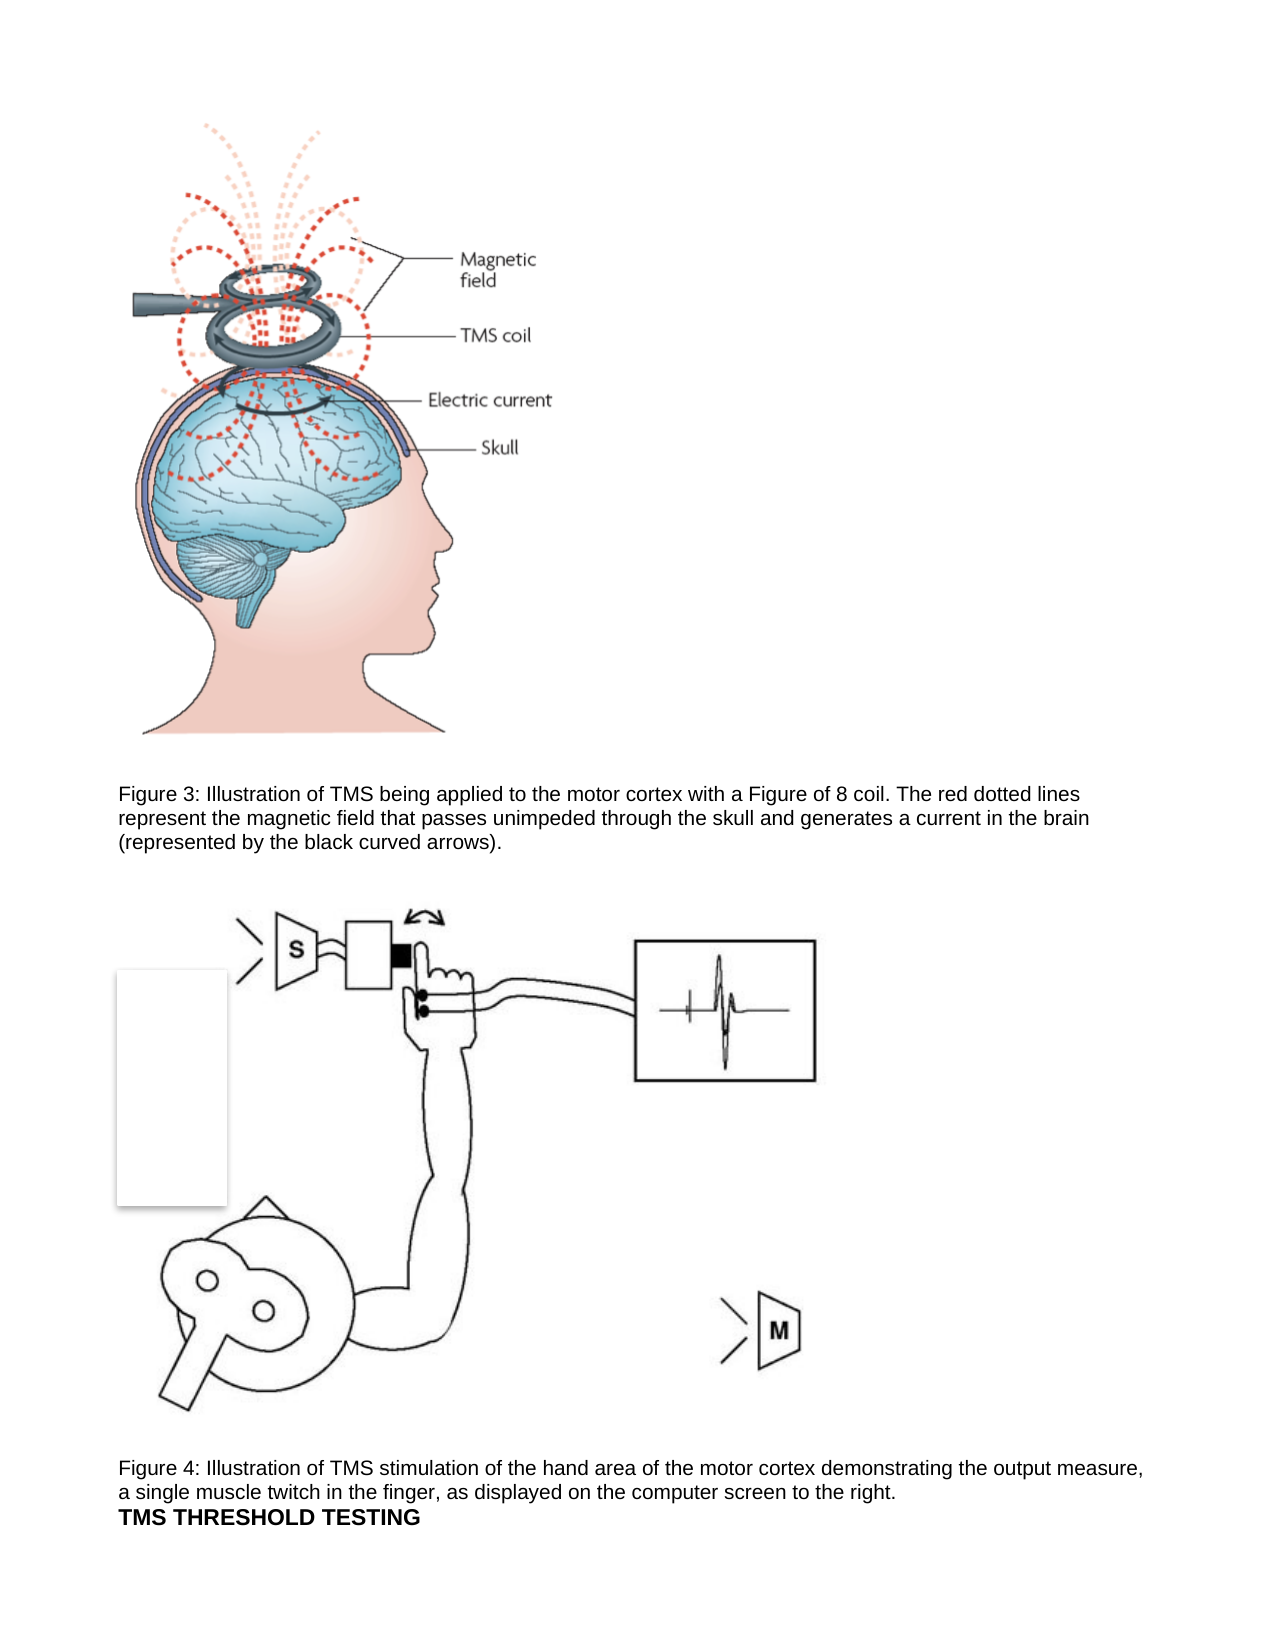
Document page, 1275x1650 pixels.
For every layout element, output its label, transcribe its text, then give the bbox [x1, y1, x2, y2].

text TMS THRESHOLD TESTING [118, 1504, 1157, 1530]
text Figure 4: Illustration of TMS stimulation of the hand area of the motor cortex demonstrating the output measure, a single muscle twitch in the finger, as displayed on the computer screen to the right. [118, 1456, 1157, 1504]
picture [118, 118, 560, 758]
text Figure 3: Illustration of TMS being applied to the motor cortex with a Figure of 8 coil. The red dotted lines represent the magnetic field that passes unimpeded through the skull and generates a current in the brain (represented by the black curved arrows). [118, 782, 1157, 853]
picture [133, 901, 827, 1432]
